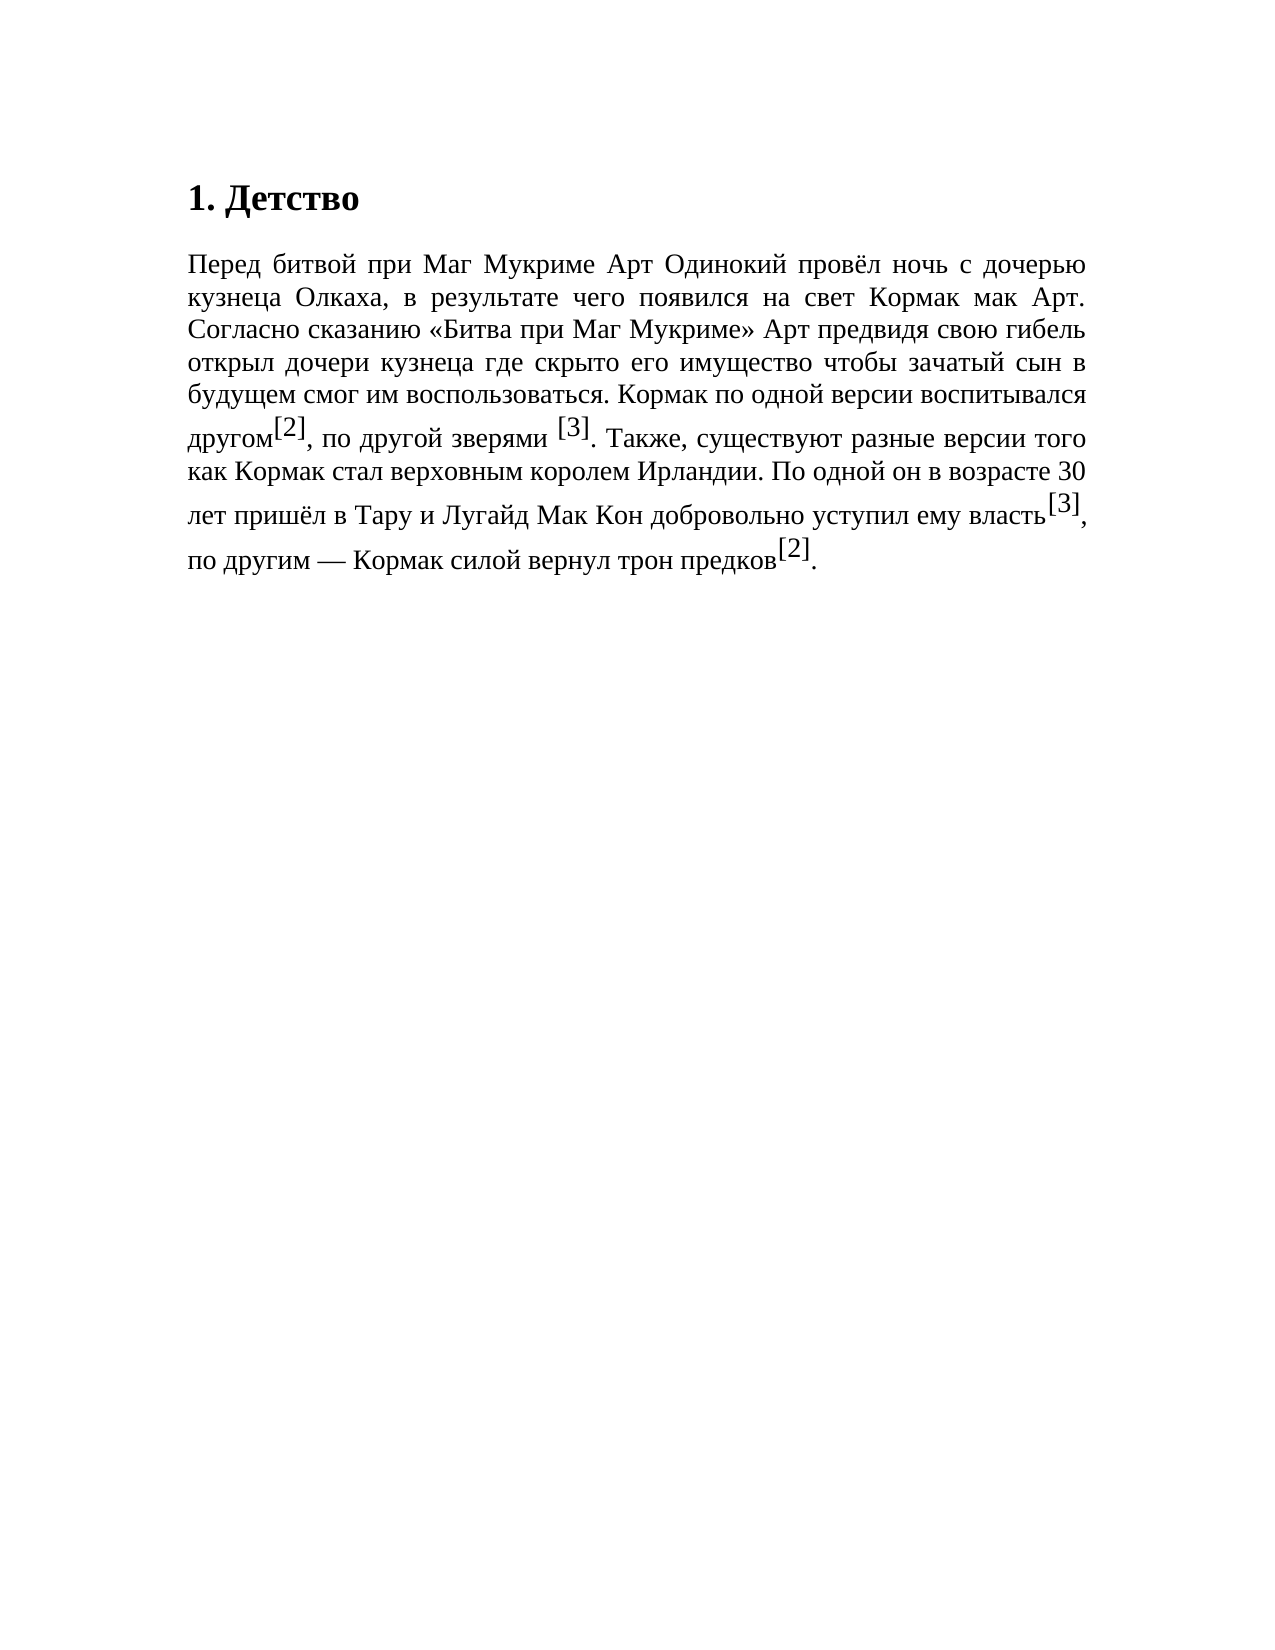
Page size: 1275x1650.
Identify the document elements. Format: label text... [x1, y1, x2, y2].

text Перед битвой при Маг Мукриме Арт Одинокий провёл ночь с дочерью кузнеца Олкаха, в результате чего появился на свет Кормак мак Арт. Согласно сказанию «Битва при Маг Мукриме» Арт предвидя свою гибель открыл дочери кузнеца где скрыто его имущество чтобы зачатый сын в будущем смог им воспользоваться. Кормак по одной версии воспитывался другом[2], по другой зверями [3]. Также, существуют разные версии того как Кормак стал верховным королем Ирландии. По одной он в возрасте 30 лет пришёл в Тару и Лугайд Мак Кон добровольно уступил ему власть[3], по другим — Кормак силой вернул трон предков[2]. [187, 248, 1087, 575]
list 1. Детство [187, 175, 1087, 218]
